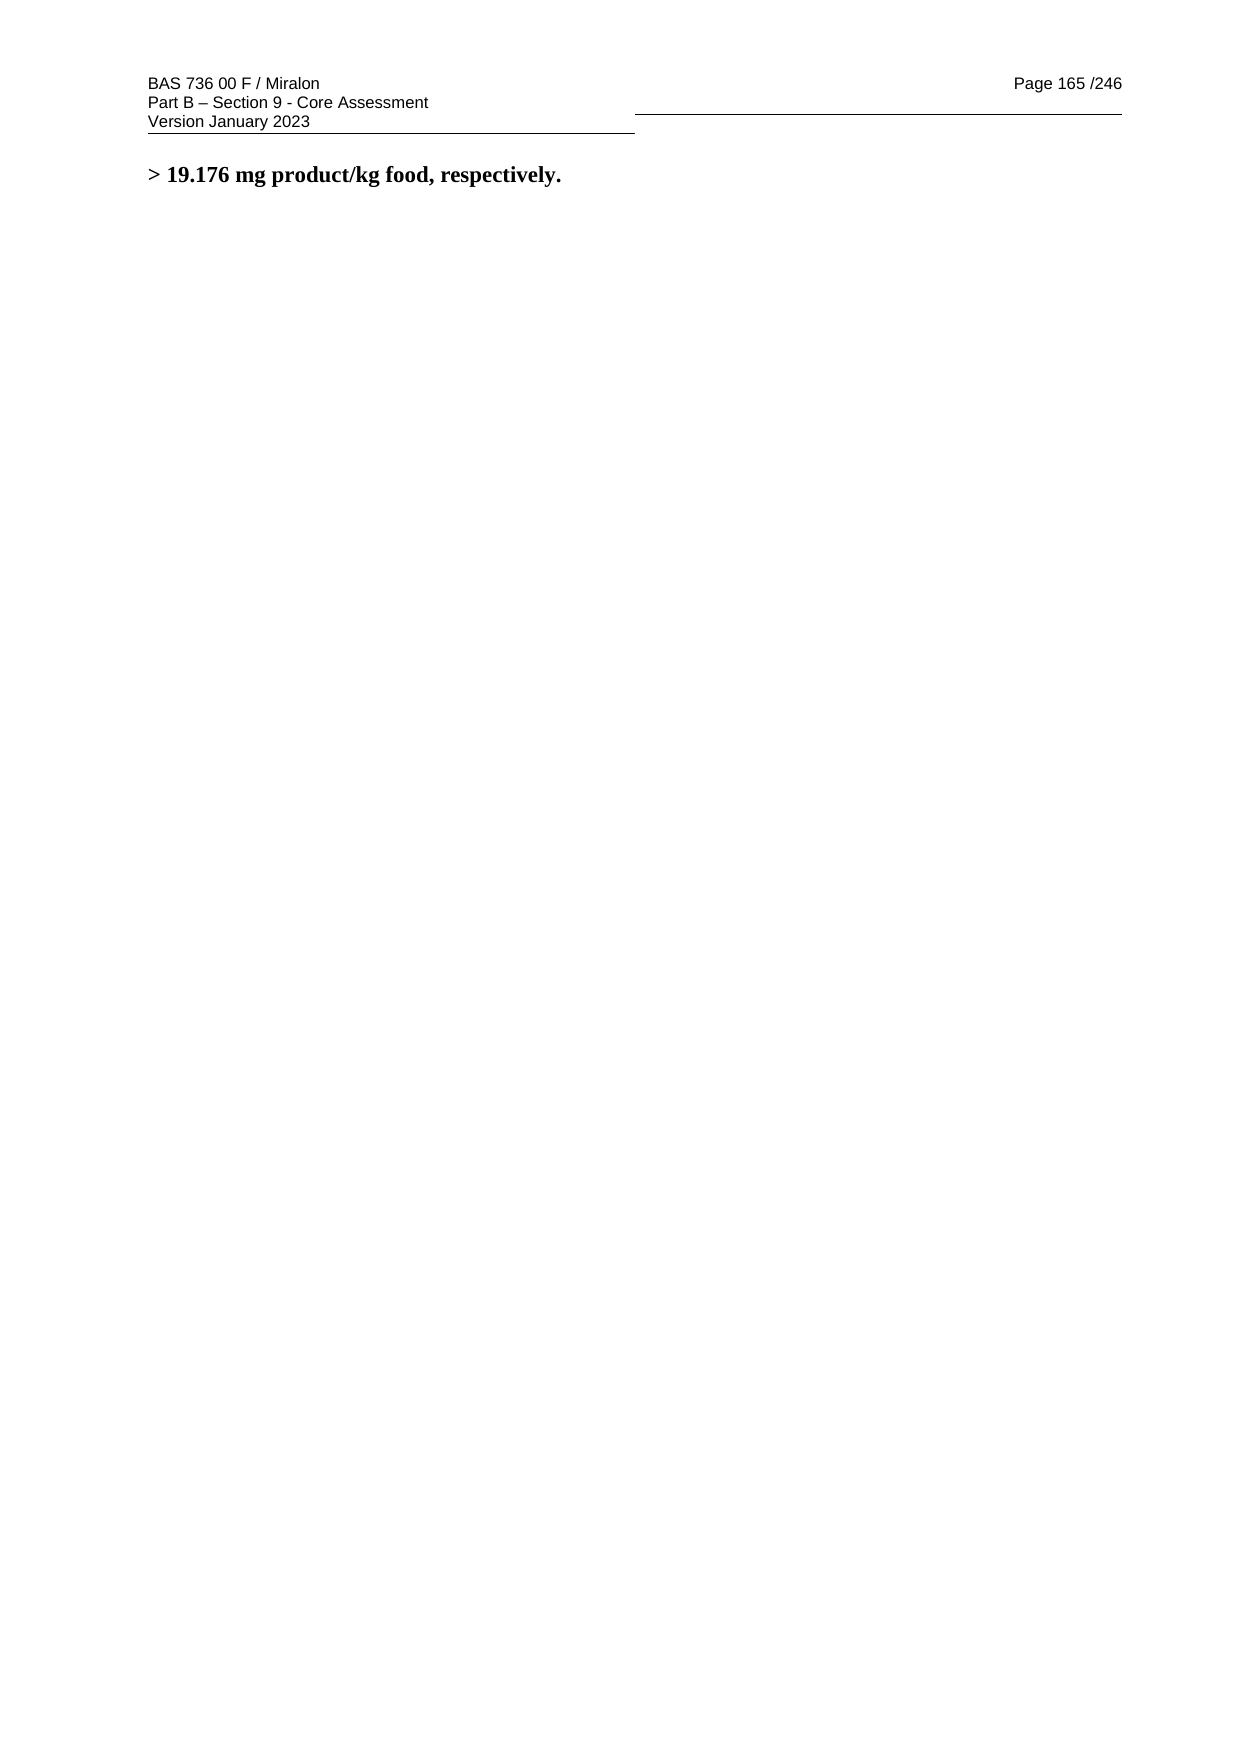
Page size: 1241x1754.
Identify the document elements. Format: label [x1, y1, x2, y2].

text [148, 161, 1122, 187]
